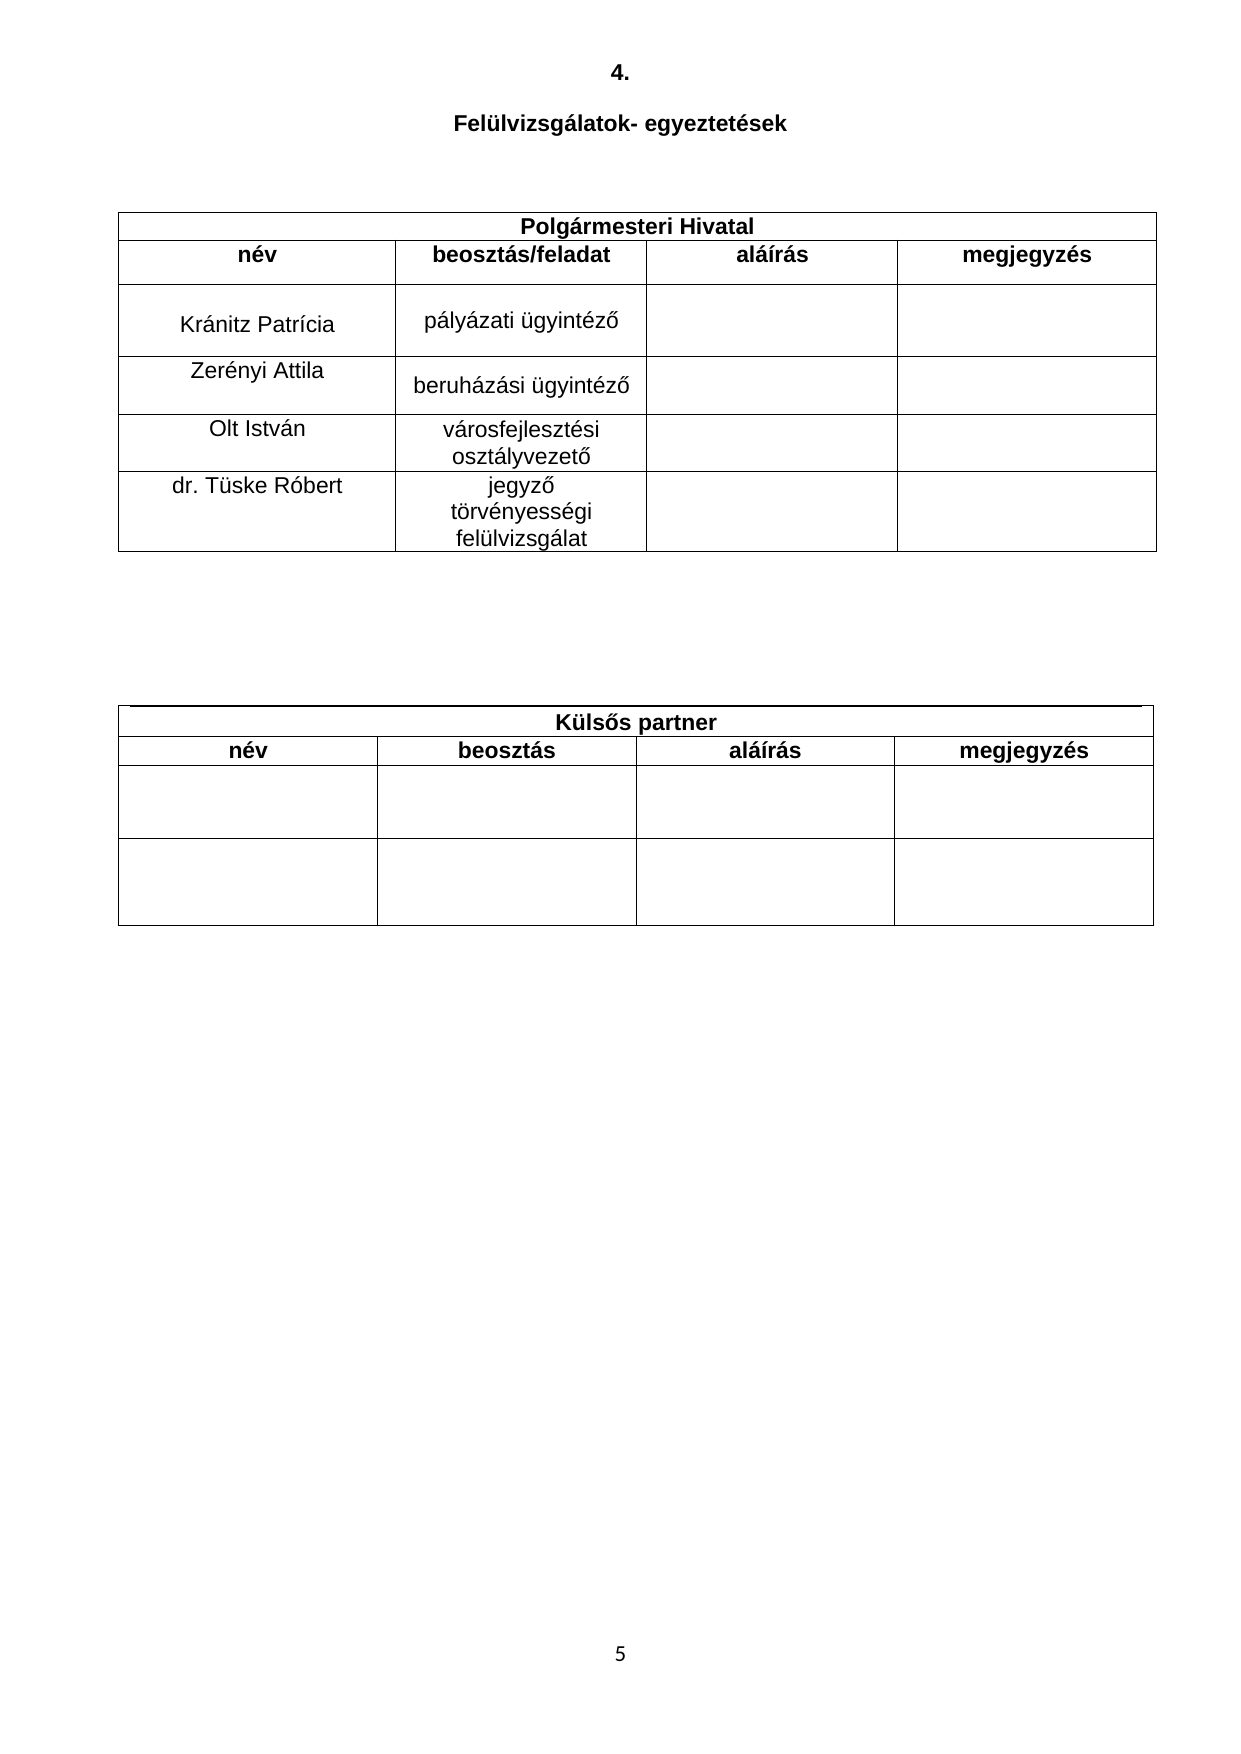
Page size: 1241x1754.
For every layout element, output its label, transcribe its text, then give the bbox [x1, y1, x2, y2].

table_cell aláírás [637, 737, 894, 764]
table_cell [637, 766, 894, 838]
table_header Polgármesteri Hivatal [119, 213, 1156, 239]
table_cell [647, 415, 897, 471]
table_cell [898, 472, 1156, 551]
text 4. [118, 59, 1122, 85]
table_cell beosztás/feladat [396, 241, 646, 283]
table_cell Zerényi Attila [119, 357, 395, 413]
table_cell [378, 766, 636, 838]
table_cell [898, 285, 1156, 356]
text Felülvizsgálatok- egyeztetések [118, 110, 1122, 136]
table_cell megjegyzés [895, 737, 1153, 764]
table_cell [647, 472, 897, 551]
table_cell [647, 285, 897, 356]
table_cell aláírás [647, 241, 897, 283]
table_cell [895, 766, 1153, 838]
table_cell Kránitz Patrícia [119, 285, 395, 356]
table_cell dr. Tüske Róbert [119, 472, 395, 551]
table_cell jegyző törvényességi felülvizsgálat [396, 472, 646, 551]
table_cell név [119, 241, 395, 283]
table_cell [898, 357, 1156, 413]
table_cell [637, 839, 894, 924]
table_cell beosztás [378, 737, 636, 764]
table_header Külsős partner [119, 706, 1153, 736]
table_cell beruházási ügyintéző [396, 357, 646, 413]
table_cell Olt István [119, 415, 395, 471]
table_cell [119, 839, 377, 924]
table_cell városfejlesztési osztályvezető [396, 415, 646, 471]
table_cell megjegyzés [898, 241, 1156, 283]
table_cell név [119, 737, 377, 764]
table_cell [898, 415, 1156, 471]
table_cell pályázati ügyintéző [396, 285, 646, 356]
table_cell [895, 839, 1153, 924]
table_cell [119, 766, 377, 838]
table_cell [647, 357, 897, 413]
table_cell [378, 839, 636, 924]
